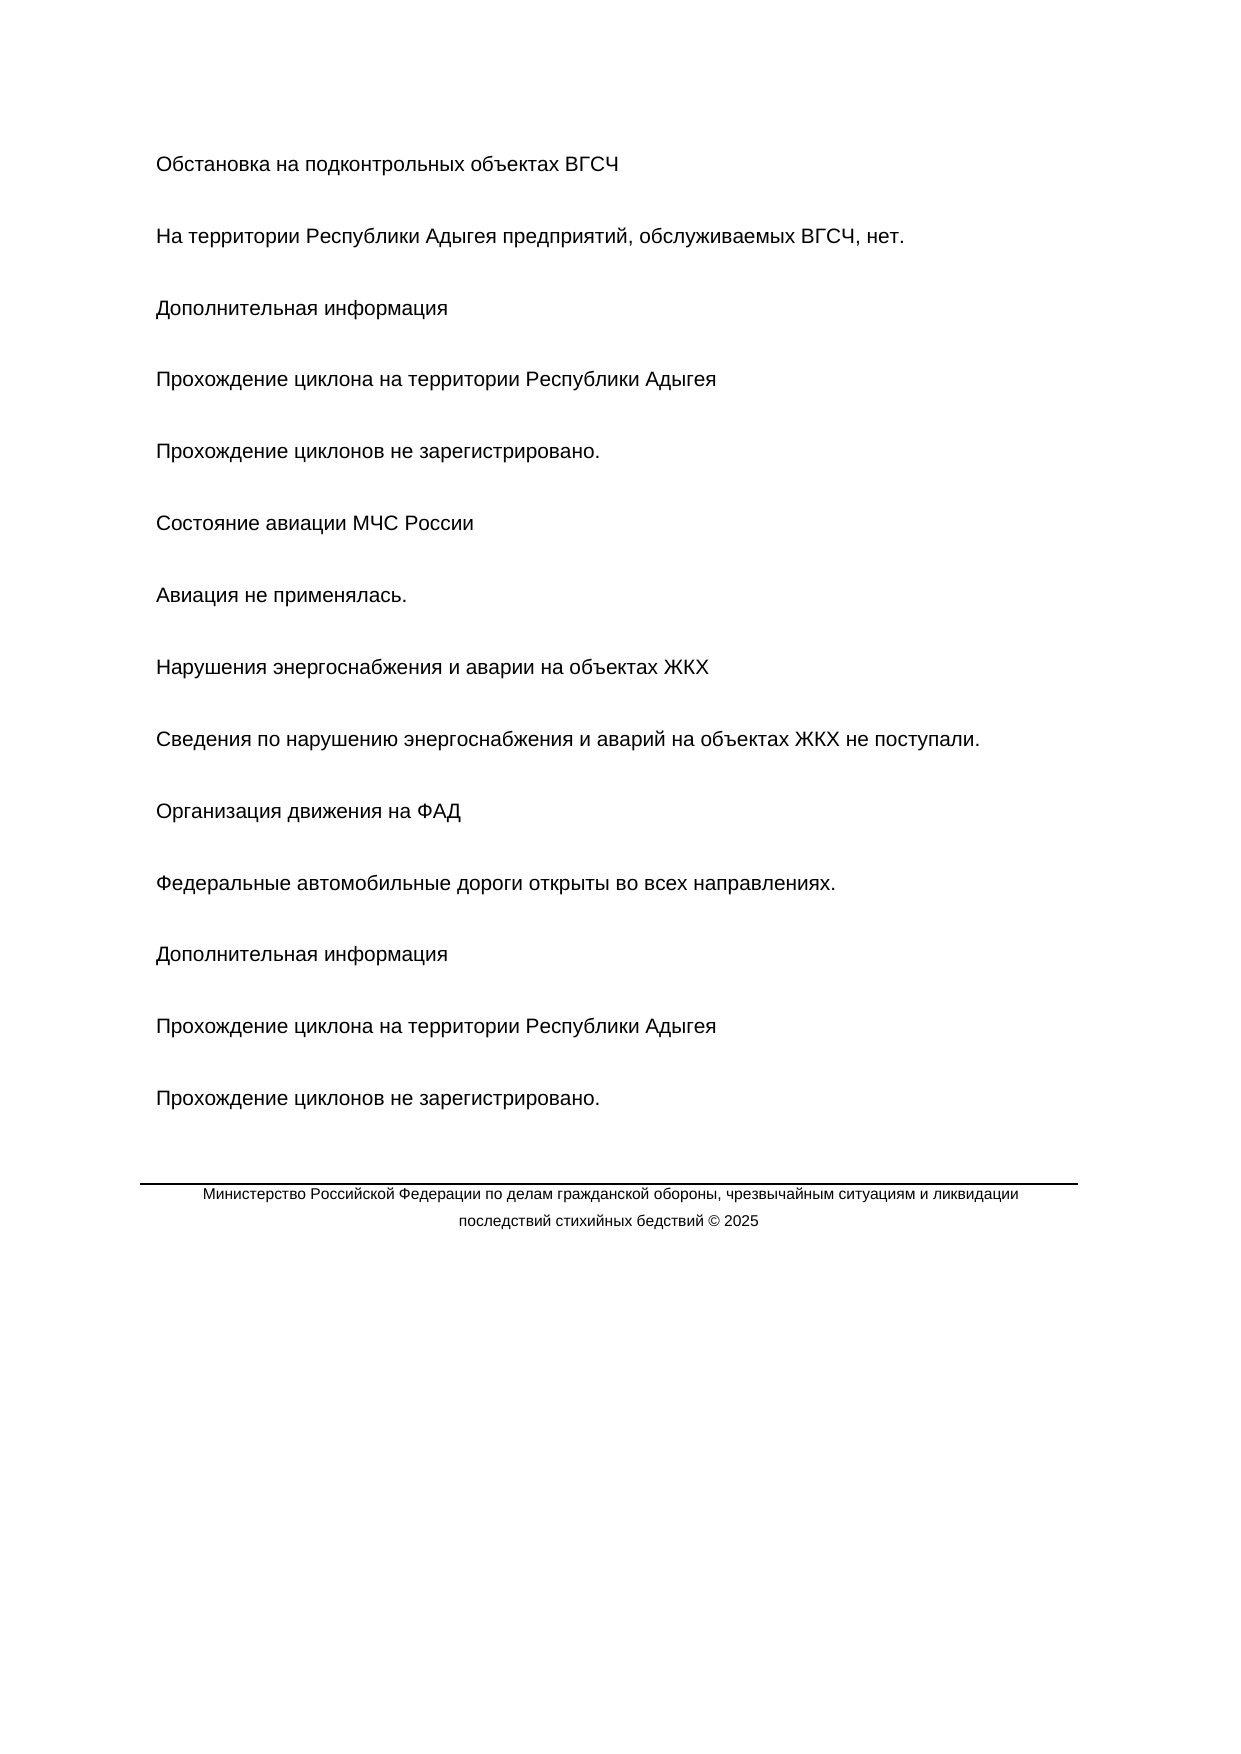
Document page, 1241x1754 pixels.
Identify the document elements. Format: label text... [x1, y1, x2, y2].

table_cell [140, 150, 1078, 1183]
table_cell Министерство Российской Федерации по делам гражданской обороны, чрезвычайным ситуациям и ликвидации последствий стихийных бедствий © 2025 [140, 1185, 1078, 1267]
